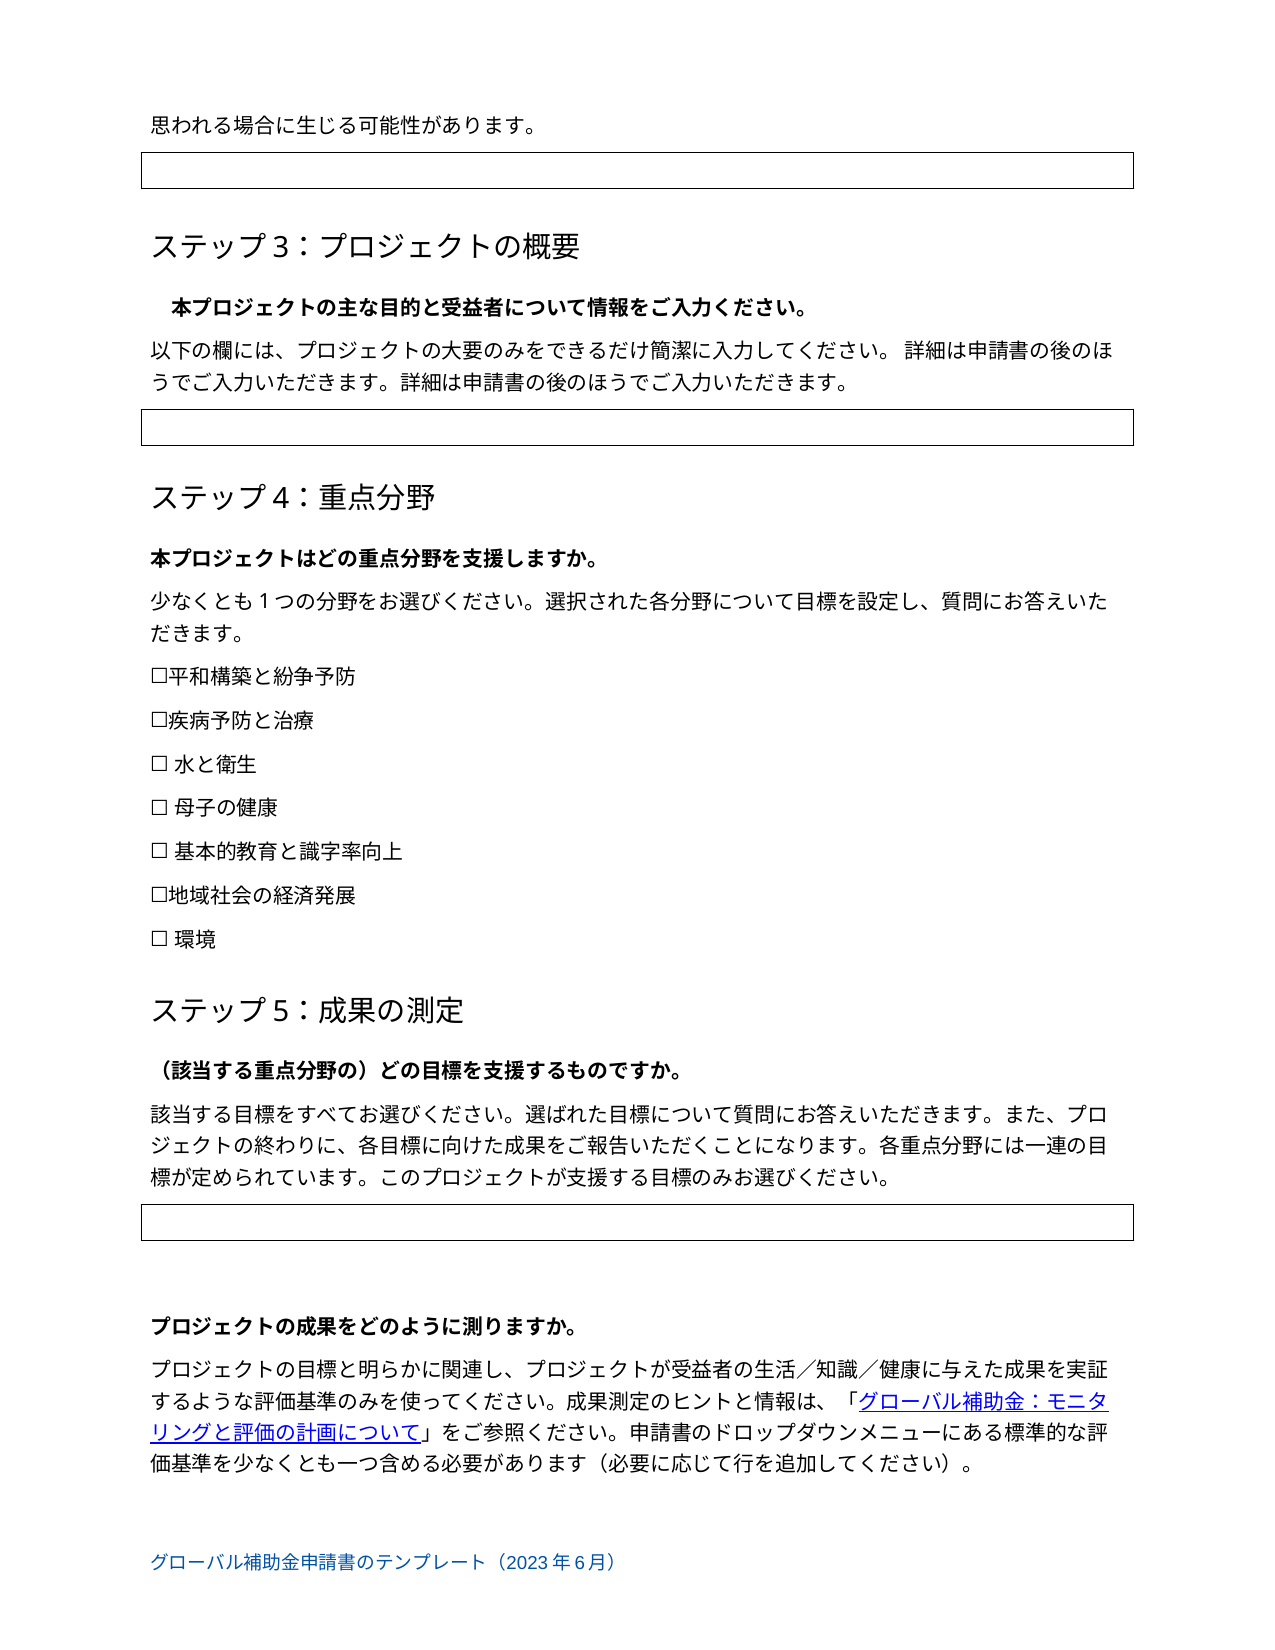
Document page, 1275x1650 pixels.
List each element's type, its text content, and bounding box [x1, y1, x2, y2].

text 平和構築と紛争予防 [150, 659, 1125, 691]
text 疾病予防と治療 [150, 703, 1125, 734]
text 水と衛生 [150, 747, 1125, 778]
text 環境 [150, 922, 1125, 953]
text 地域社会の経済発展 [150, 878, 1125, 909]
text プロジェクトの目標と明らかに関連し、プロジェクトが受益者の生活／知識／健康に与えた成果を実証するような評価基準のみを使ってください。成果測定のヒントと情報は、「グローバル補助金：モニタリングと評価の計画について」をご参照ください。申請書のドロップダウンメニューにある標準的な評価基準を少なくとも一つ含める必要があります（必要に応じて行を追加してください）。 [150, 1353, 1125, 1478]
subtitle ステップ4：重点分野 [150, 474, 1125, 517]
subtitle ステップ3：プロジェクトの概要 [150, 223, 1125, 266]
subtitle ステップ5：成果の測定 [150, 987, 1125, 1030]
text 該当する目標をすべてお選びください。選ばれた目標について質問にお答えいただきます。また、プロジェクトの終わりに、各目標に向けた成果をご報告いただくことになります。各重点分野には一連の目標が定められています。このプロジェクトが支援する目標のみお選びください。 [150, 1097, 1125, 1191]
text 以下の欄には、プロジェクトの大要のみをできるだけ簡潔に入力してください。 詳細は申請書の後のほうでご入力いただきます。詳細は申請書の後のほうでご入力いただきます。 [150, 333, 1125, 396]
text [150, 108, 1125, 139]
subtitle プロジェクトの成果をどのように測りますか。 [150, 1310, 1125, 1340]
text 基本的教育と識字率向上 [150, 834, 1125, 866]
subtitle 本プロジェクトの主な目的と受益者について情報をご入力ください。 [150, 291, 1125, 321]
text 少なくとも1つの分野をお選びください。選択された各分野について目標を設定し、質問にお答えいただきます。 [150, 584, 1125, 647]
subtitle 本プロジェクトはどの重点分野を支援しますか。 [150, 542, 1125, 572]
text 母子の健康 [150, 791, 1125, 822]
subtitle （該当する重点分野の）どの目標を支援するものですか。 [150, 1055, 1125, 1085]
